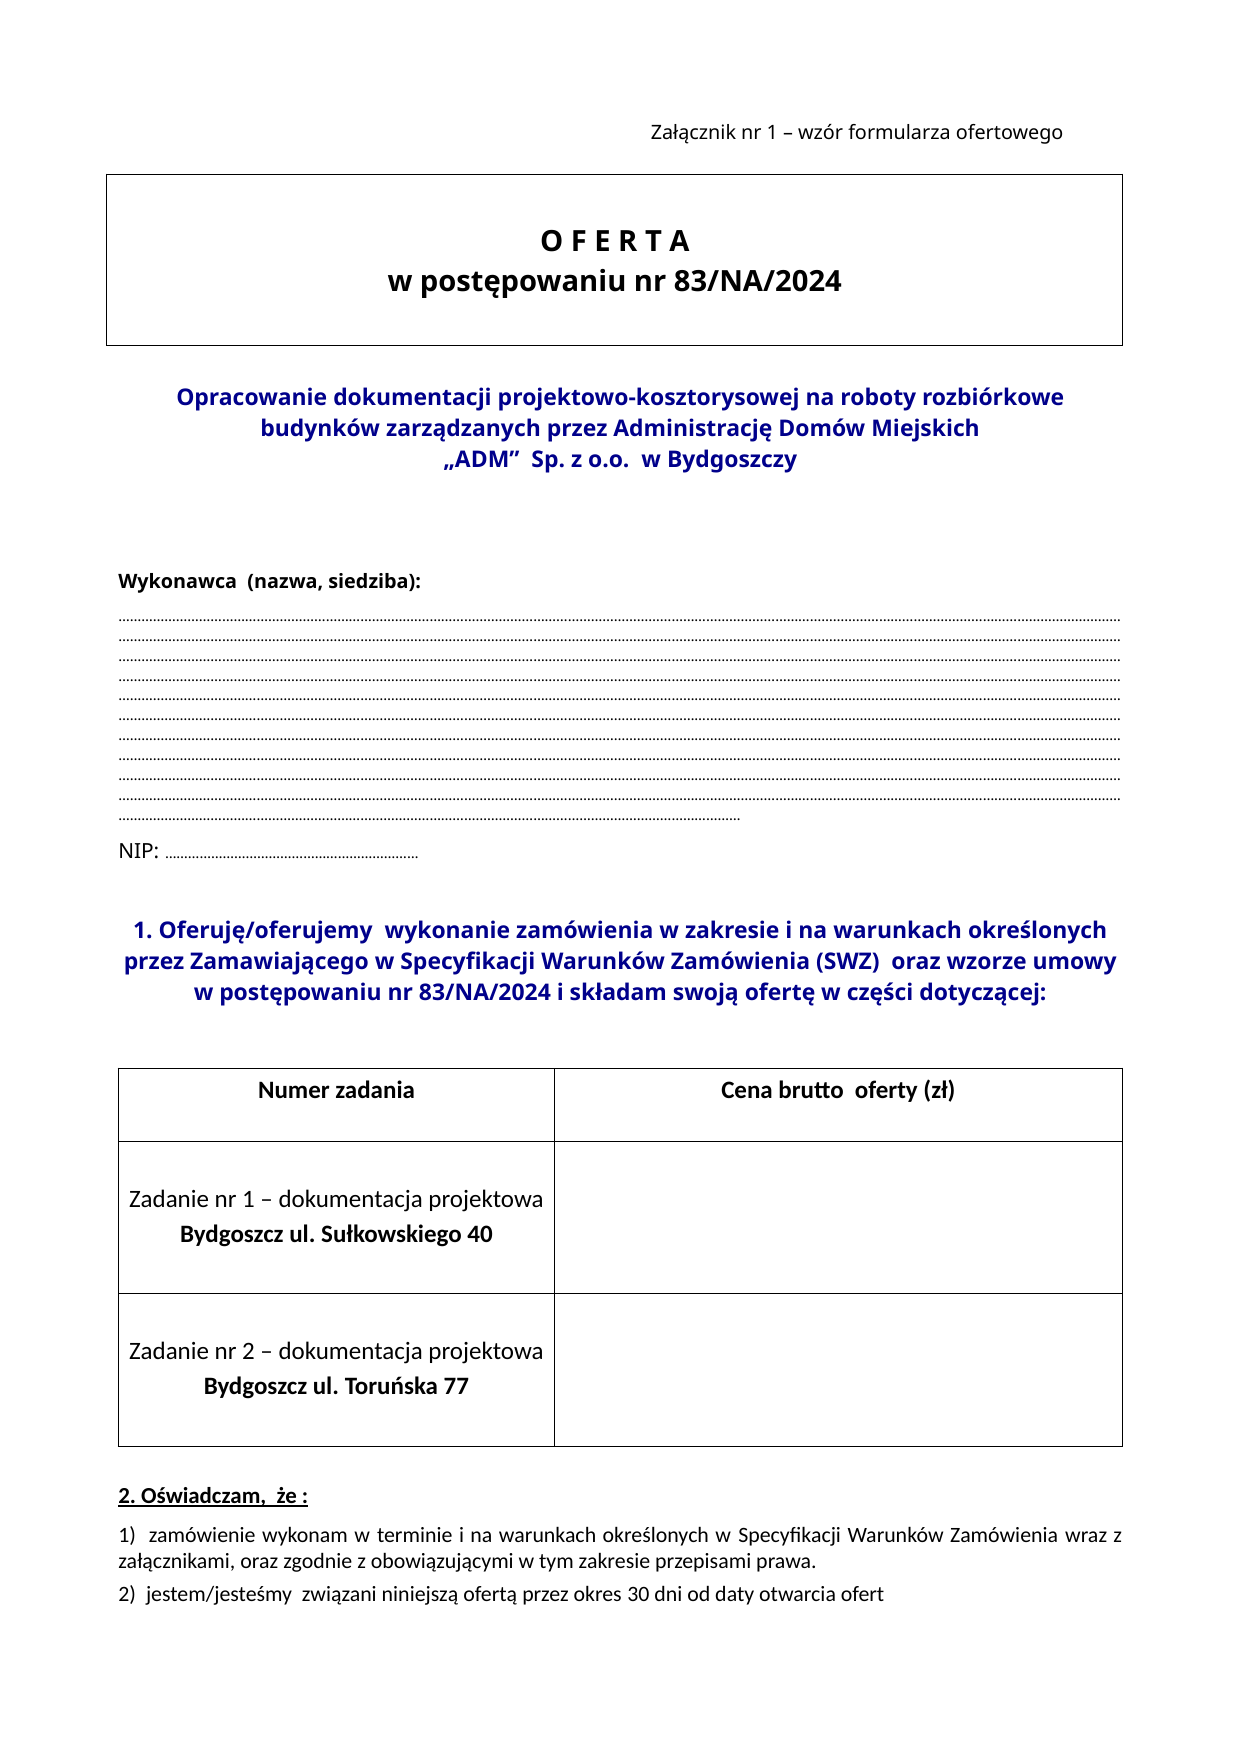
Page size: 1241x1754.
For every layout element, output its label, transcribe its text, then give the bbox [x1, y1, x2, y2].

table_cell Zadanie nr 1 – dokumentacja projektowa Bydgoszcz ul. Sułkowskiego 40 [119, 1142, 554, 1293]
text 1) zamówienie wykonam w terminie i na warunkach określonych w Specyfikacji Warunków Zamówienia wraz z załącznikami, oraz zgodnie z obowiązującymi w tym zakresie przepisami prawa. [118, 1521, 1122, 1574]
text ……………………………………………………………………………………………………………………………………………………………………………………………………………………………………………………………………………………………………………………………………………………………………………………………………………………………………………………………………………………………………………………………………………………………………………………………………………………………………………………………………………………………………………………………………………………………………………………………………………………………………………………………………………………………………………………………………………………………………………………………………………………………………………………………………………………………………………………………………………………………………………………………………………………………………………………………………………………………………………………………………………………………………………………………………………………………………………………………………………………………………………………………………………………………………………………………………………………………………………………………………………………………………………………………………………………………………………………………………………………………………………………………………………………………………………………………………………………………………………………………………………………………………………………………………………………………………………………………………………………………………………………………………………………………………………………………………………………………………………………………………………………………………………………………………………………………………………………………………………………………………………………………………………………………… [118, 606, 1122, 824]
table_header Cena brutto oferty (zł) [555, 1069, 1122, 1141]
table_header O F E R T A w postępowaniu nr 83/NA/2024 [107, 175, 1122, 345]
text Załącznik nr 1 – wzór formularza ofertowego [118, 118, 1122, 145]
text Wykonawca (nazwa, siedziba): [118, 567, 1122, 594]
text 1. Oferuję/oferujemy wykonanie zamówienia w zakresie i na warunkach określonych przez Zamawiającego w Specyfikacji Warunków Zamówienia (SWZ) oraz wzorze umowy w postępowaniu nr 83/NA/2024 i składam swoją ofertę w części dotyczącej: [118, 913, 1122, 1007]
table_cell [555, 1294, 1122, 1446]
table_cell [555, 1142, 1122, 1293]
text Opracowanie dokumentacji projektowo-kosztorysowej na roboty rozbiórkowe budynków zarządzanych przez Administrację Domów Miejskich „ADM” Sp. z o.o. w Bydgoszczy [797, 381, 1122, 474]
text 2. Oświadczam, że : [118, 1481, 1122, 1509]
text 2) jestem/jesteśmy związani niniejszą ofertą przez okres 30 dni od daty otwarcia ofert [118, 1580, 1122, 1607]
text Opracowanie dokumentacji projektowo-kosztorysowej na roboty rozbiórkowe budynków zarządzanych przez Administrację Domów Miejskich „ADM” Sp. z o.o. w Bydgoszczy [118, 381, 443, 474]
text NIP: ………………………………………………………… [118, 836, 1122, 865]
table_header Numer zadania [119, 1069, 554, 1141]
table_cell Zadanie nr 2 – dokumentacja projektowa Bydgoszcz ul. Toruńska 77 [119, 1294, 554, 1446]
